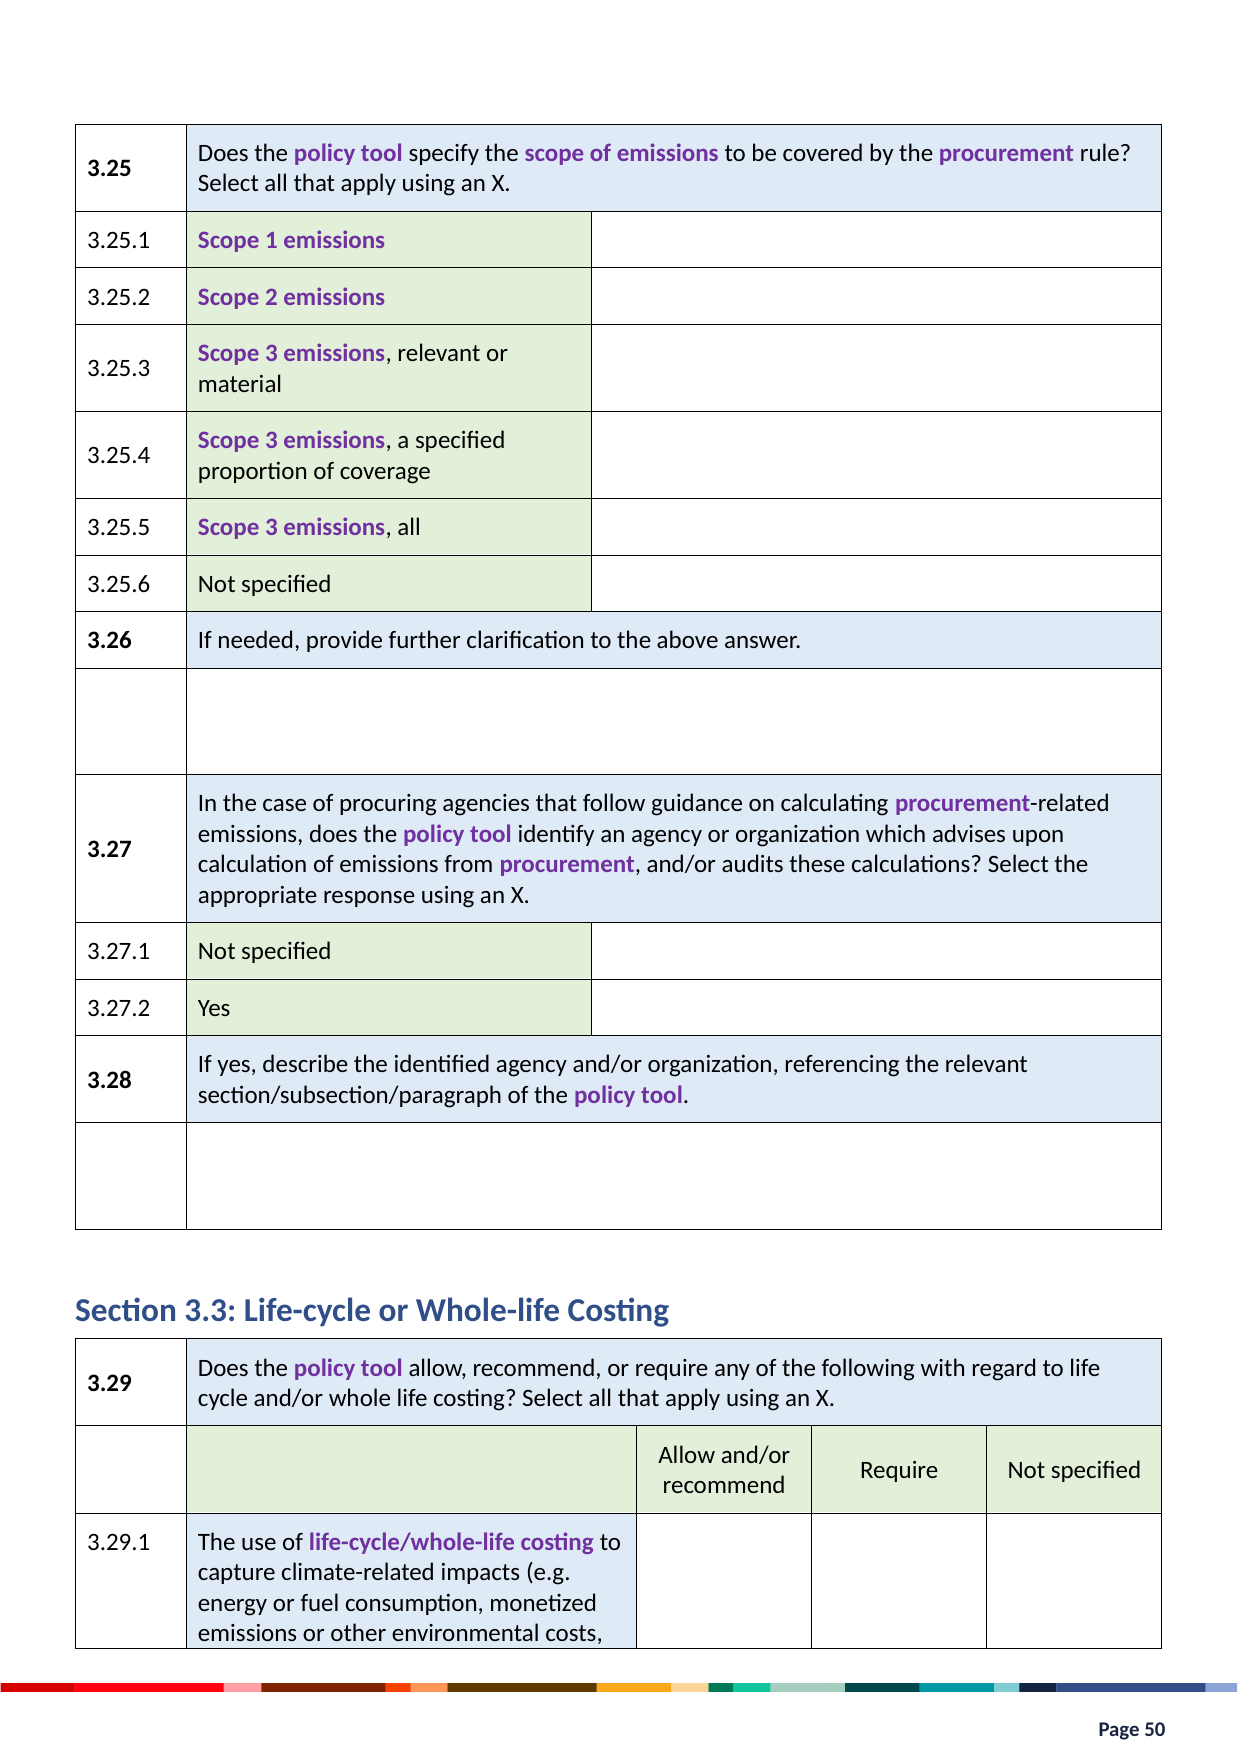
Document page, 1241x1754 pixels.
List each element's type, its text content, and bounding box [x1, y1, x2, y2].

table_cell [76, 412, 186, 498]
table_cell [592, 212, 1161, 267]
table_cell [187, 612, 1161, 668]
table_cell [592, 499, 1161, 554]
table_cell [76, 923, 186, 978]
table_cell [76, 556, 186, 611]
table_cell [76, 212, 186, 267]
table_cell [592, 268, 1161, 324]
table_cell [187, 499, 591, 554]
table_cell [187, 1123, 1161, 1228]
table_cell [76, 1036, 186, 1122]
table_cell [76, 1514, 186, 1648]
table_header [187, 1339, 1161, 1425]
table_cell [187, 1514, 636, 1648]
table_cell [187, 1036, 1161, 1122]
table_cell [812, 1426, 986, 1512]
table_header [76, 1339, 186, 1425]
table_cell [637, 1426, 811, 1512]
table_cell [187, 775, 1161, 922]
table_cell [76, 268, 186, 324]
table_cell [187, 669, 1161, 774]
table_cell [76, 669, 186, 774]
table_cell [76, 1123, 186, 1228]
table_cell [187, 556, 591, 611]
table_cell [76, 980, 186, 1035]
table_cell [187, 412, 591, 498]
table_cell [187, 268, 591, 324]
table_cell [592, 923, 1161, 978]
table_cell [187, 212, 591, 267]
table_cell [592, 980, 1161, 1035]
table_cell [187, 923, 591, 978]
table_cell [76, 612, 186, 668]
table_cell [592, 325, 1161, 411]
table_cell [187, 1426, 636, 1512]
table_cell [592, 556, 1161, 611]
subtitle Section 3.3: Life-cycle or Whole-life Costing [75, 1289, 1165, 1330]
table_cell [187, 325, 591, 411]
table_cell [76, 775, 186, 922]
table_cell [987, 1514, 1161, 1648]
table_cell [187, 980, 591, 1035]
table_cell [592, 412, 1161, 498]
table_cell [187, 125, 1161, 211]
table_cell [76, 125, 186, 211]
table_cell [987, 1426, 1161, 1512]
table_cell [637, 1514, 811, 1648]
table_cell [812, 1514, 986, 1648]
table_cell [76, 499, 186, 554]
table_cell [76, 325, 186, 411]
picture [0, 1683, 1236, 1692]
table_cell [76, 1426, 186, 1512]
